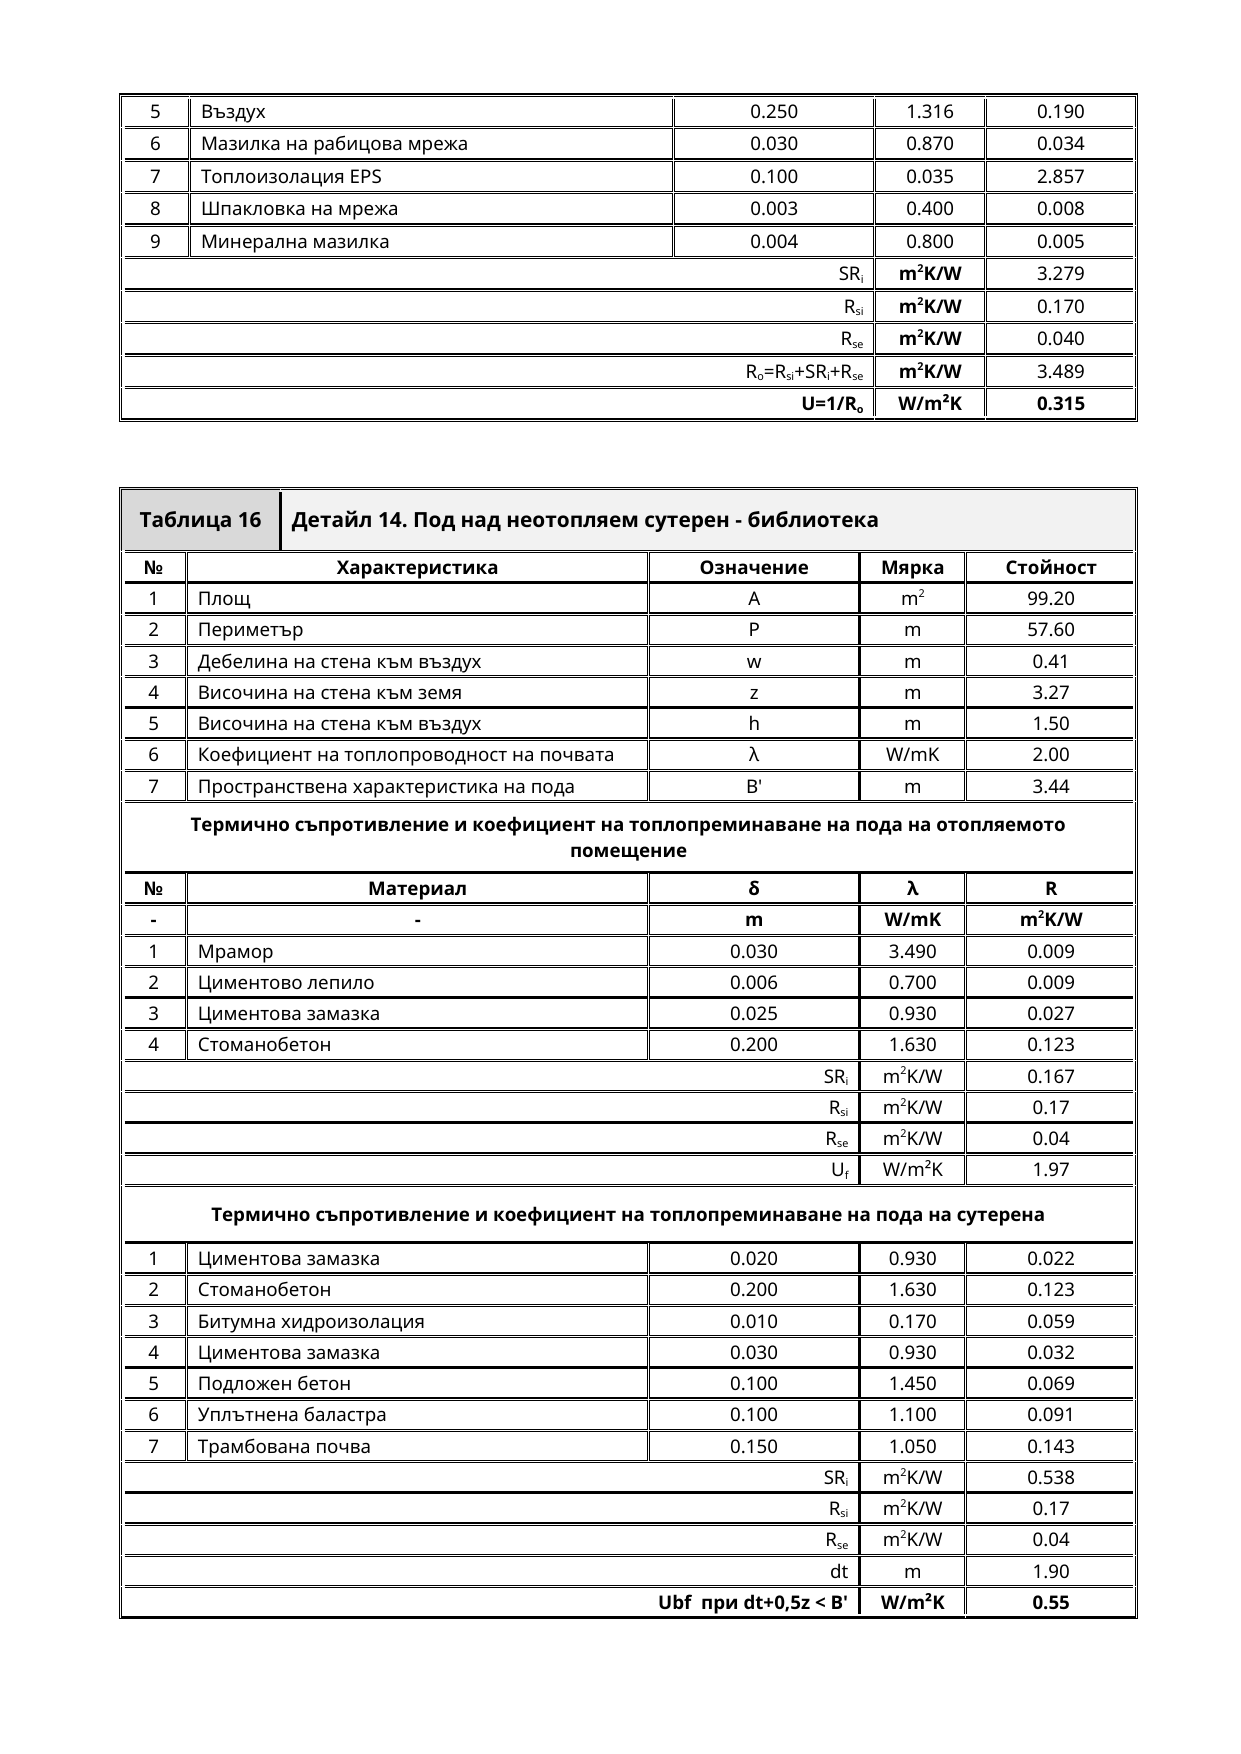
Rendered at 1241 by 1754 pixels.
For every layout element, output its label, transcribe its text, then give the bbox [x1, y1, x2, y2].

table_cell m [861, 678, 964, 706]
table_cell 5 [122, 706, 185, 737]
table_cell λ [861, 874, 964, 902]
table_cell 0.930 [861, 1244, 964, 1272]
table_cell Характеристика [188, 553, 647, 581]
table_cell 5 [122, 1366, 185, 1397]
table_cell Циментово лепило [188, 968, 647, 996]
table_cell 0.870 [876, 129, 984, 158]
table_cell m [861, 1557, 964, 1585]
table_cell w [650, 647, 858, 675]
table_cell Височина на стена към земя [188, 678, 647, 706]
table_cell 0.170 [987, 288, 1135, 321]
table_cell Р [650, 616, 858, 643]
table_cell SRi [122, 1059, 858, 1090]
table_cell Топлоизолация EPS [191, 162, 672, 191]
table_cell 2.00 [967, 737, 1135, 768]
table_cell 3.44 [967, 769, 1135, 800]
table_cell m2K/W [861, 1494, 964, 1522]
table_cell 2.857 [987, 158, 1135, 191]
table_cell 1.050 [861, 1432, 964, 1460]
table_cell 1 [122, 1241, 185, 1272]
table_cell m2K/W [861, 1062, 964, 1090]
table_cell Минерална мазилка [191, 227, 672, 256]
table_cell m [861, 616, 964, 643]
table_cell Uf [122, 1152, 858, 1183]
table_cell SRi [120, 256, 874, 288]
table_cell 0.006 [650, 968, 858, 996]
table_cell 0.150 [650, 1432, 858, 1460]
table_cell 0.930 [861, 1338, 964, 1366]
table_cell 0.200 [650, 1031, 858, 1058]
table_cell m2K/W [967, 902, 1135, 933]
table_cell Ro=Rsi+SRi+Rse [122, 353, 873, 386]
table_cell dt [122, 1554, 858, 1585]
table_cell Rse [122, 1121, 858, 1152]
table_cell 0.17 [966, 1090, 1136, 1121]
table_cell z [650, 678, 858, 706]
table_header Детайл 14. Под над неотопляем сутерен - библиотека [280, 490, 1135, 550]
table_cell Rsi [120, 1090, 859, 1121]
table_cell 0.100 [650, 1369, 858, 1397]
table_cell m2K/W [861, 1463, 964, 1491]
table_cell 6 [122, 737, 185, 768]
table_cell U=1/Ro [120, 386, 874, 418]
table_cell 4 [120, 675, 186, 706]
table_cell № [122, 871, 185, 902]
table_cell 99.20 [967, 581, 1135, 612]
table_cell W/mK [861, 906, 964, 933]
table_cell 0.123 [967, 1272, 1135, 1303]
table_cell m2K/W [861, 1093, 964, 1121]
table_cell Термично съпротивление и коефициент на топлопреминаване на пода на сутерена [122, 1184, 1135, 1241]
table_cell h [650, 709, 858, 737]
table_cell 0.538 [966, 1460, 1136, 1491]
table_cell № [120, 550, 186, 581]
table_cell 6 [120, 126, 189, 158]
table_cell 0.030 [675, 129, 873, 158]
table_cell 0.059 [967, 1304, 1135, 1335]
table_cell Площ [188, 584, 647, 612]
table_cell 0.003 [675, 194, 873, 223]
table_cell Пространствена характеристика на пода [188, 772, 647, 800]
table_cell 0.005 [987, 223, 1135, 256]
table_cell 3.279 [986, 256, 1136, 288]
table_cell λ [650, 741, 858, 768]
table_cell Мазилка на рабицова мрежа [191, 129, 672, 158]
table_cell Rse [120, 321, 874, 353]
table_cell - [188, 906, 647, 933]
table_cell 0.41 [967, 644, 1135, 675]
table_cell 0.027 [967, 996, 1135, 1027]
table_cell Уплътнена баластра [188, 1401, 647, 1428]
table_cell 0.008 [986, 191, 1136, 223]
table_cell 0.025 [650, 999, 858, 1027]
table_cell Rsi [122, 288, 873, 321]
table_cell 2 [120, 965, 186, 996]
table_cell Означение [650, 553, 858, 581]
table_cell Височина на стена към въздух [188, 709, 647, 737]
table_cell 0.069 [967, 1366, 1135, 1397]
table_cell 0.009 [966, 965, 1136, 996]
table_cell Шпакловка на мрежа [191, 194, 672, 223]
table_cell 0.034 [986, 126, 1136, 158]
table_cell 1.100 [861, 1401, 964, 1428]
table_cell Коефициент на топлопроводност на почвата [188, 741, 647, 768]
table_cell 0.040 [986, 321, 1136, 353]
table_cell 1.630 [861, 1031, 964, 1058]
table_cell Ubf при dt+0,5z < B' [120, 1585, 859, 1616]
table_cell m [861, 647, 964, 675]
table_cell 7 [122, 1429, 185, 1460]
table_cell Циментова замазка [188, 1338, 647, 1366]
table_cell W/m²K [859, 1588, 966, 1616]
table_cell Мрамор [188, 937, 647, 965]
table_cell W/m²K [861, 1156, 964, 1183]
table_cell 0.04 [967, 1121, 1135, 1152]
table_cell Дебелина на стена към въздух [188, 647, 647, 675]
table_cell 0.035 [876, 162, 984, 191]
table_cell 1.97 [967, 1152, 1135, 1183]
table_cell Въздух [190, 97, 674, 126]
table_cell 0.930 [861, 999, 964, 1027]
table_cell 0.700 [861, 968, 964, 996]
table_cell 7 [122, 158, 188, 191]
table_cell m [861, 772, 964, 800]
table_cell 1.90 [967, 1554, 1135, 1585]
table_cell Мярка [861, 553, 964, 581]
table_cell 0.55 [966, 1585, 1136, 1616]
table_cell m2K/W [876, 259, 984, 288]
table_cell 3 [122, 1304, 185, 1335]
table_cell SRi [120, 1460, 859, 1491]
table_cell 0.143 [967, 1429, 1135, 1460]
table_header Таблица 16 [122, 490, 280, 550]
table_cell 0.170 [861, 1307, 964, 1335]
table_cell 3 [122, 644, 185, 675]
table_cell W/mK [861, 741, 964, 768]
table_cell 9 [122, 223, 188, 256]
table_cell 0.17 [967, 1491, 1135, 1522]
table_cell B' [650, 772, 858, 800]
table_cell Стойност [966, 550, 1136, 581]
table_cell 0.100 [675, 162, 873, 191]
table_cell 0.400 [876, 194, 984, 223]
table_cell m2K/W [861, 1124, 964, 1152]
table_cell 0.020 [650, 1244, 858, 1272]
table_cell Периметър [188, 616, 647, 643]
table_cell 0.167 [967, 1059, 1135, 1090]
table_cell 4 [122, 1027, 185, 1058]
table_cell m2 [861, 584, 964, 612]
table_cell 0.100 [650, 1401, 858, 1428]
table_cell 1.50 [967, 706, 1135, 737]
table_cell Rsi [122, 1491, 858, 1522]
table_cell 1 [122, 934, 185, 965]
table_cell А [650, 584, 858, 612]
table_cell 0.04 [967, 1522, 1135, 1553]
table_cell W/m²K [875, 389, 986, 418]
table_cell 0.032 [966, 1335, 1136, 1366]
table_cell 1.630 [861, 1276, 964, 1303]
table_cell 0.190 [986, 97, 1135, 126]
table_cell m2K/W [876, 292, 984, 321]
table_cell Циментова замазка [188, 999, 647, 1027]
table_cell Битумна хидроизолация [188, 1307, 647, 1335]
table_cell 0.022 [967, 1241, 1135, 1272]
table_cell 8 [120, 191, 189, 223]
table_cell Циментова замазка [188, 1244, 647, 1272]
table_cell m2K/W [861, 1526, 964, 1553]
table_cell Стоманобетон [188, 1276, 647, 1303]
table_cell m2K/W [876, 357, 984, 386]
table_cell 0.030 [650, 937, 858, 965]
table_cell 3.490 [861, 937, 964, 965]
table_cell m2K/W [876, 324, 984, 353]
table_cell m [861, 709, 964, 737]
table_cell 4 [120, 1335, 186, 1366]
table_cell Материал [188, 874, 647, 902]
table_cell 0.800 [876, 227, 984, 256]
table_cell Термично съпротивление и коефициент на топлопреминаване на пода на отопляемото помещение [120, 800, 1136, 871]
table_cell Rse [122, 1522, 858, 1553]
table_cell Подложен бетон [188, 1369, 647, 1397]
table_cell Стоманобетон [188, 1031, 647, 1058]
table_cell 6 [122, 1397, 185, 1428]
table_cell 2 [122, 1272, 185, 1303]
table_cell 0.010 [650, 1307, 858, 1335]
table_cell 0.030 [650, 1338, 858, 1366]
table_cell 0.123 [967, 1027, 1135, 1058]
table_cell δ [650, 874, 858, 902]
table_cell 1 [122, 581, 185, 612]
table_cell R [967, 871, 1135, 902]
table_cell 0.315 [986, 386, 1136, 418]
table_cell 0.250 [674, 97, 874, 126]
table_cell 5 [122, 97, 189, 126]
table_cell 3.27 [966, 675, 1136, 706]
table_cell 1.316 [875, 97, 986, 126]
table_cell 7 [122, 769, 185, 800]
table_cell 57.60 [967, 612, 1135, 643]
table_cell - [122, 902, 185, 933]
table_cell m [650, 906, 858, 933]
table_cell Трамбована почва [188, 1432, 647, 1460]
table_cell 3.489 [987, 353, 1135, 386]
table_cell 0.004 [675, 227, 873, 256]
table_cell 3 [122, 996, 185, 1027]
table_cell 0.009 [967, 934, 1135, 965]
table_cell 2 [122, 612, 185, 643]
table_cell 0.200 [650, 1276, 858, 1303]
table_cell 0.091 [967, 1397, 1135, 1428]
table_cell 1.450 [861, 1369, 964, 1397]
